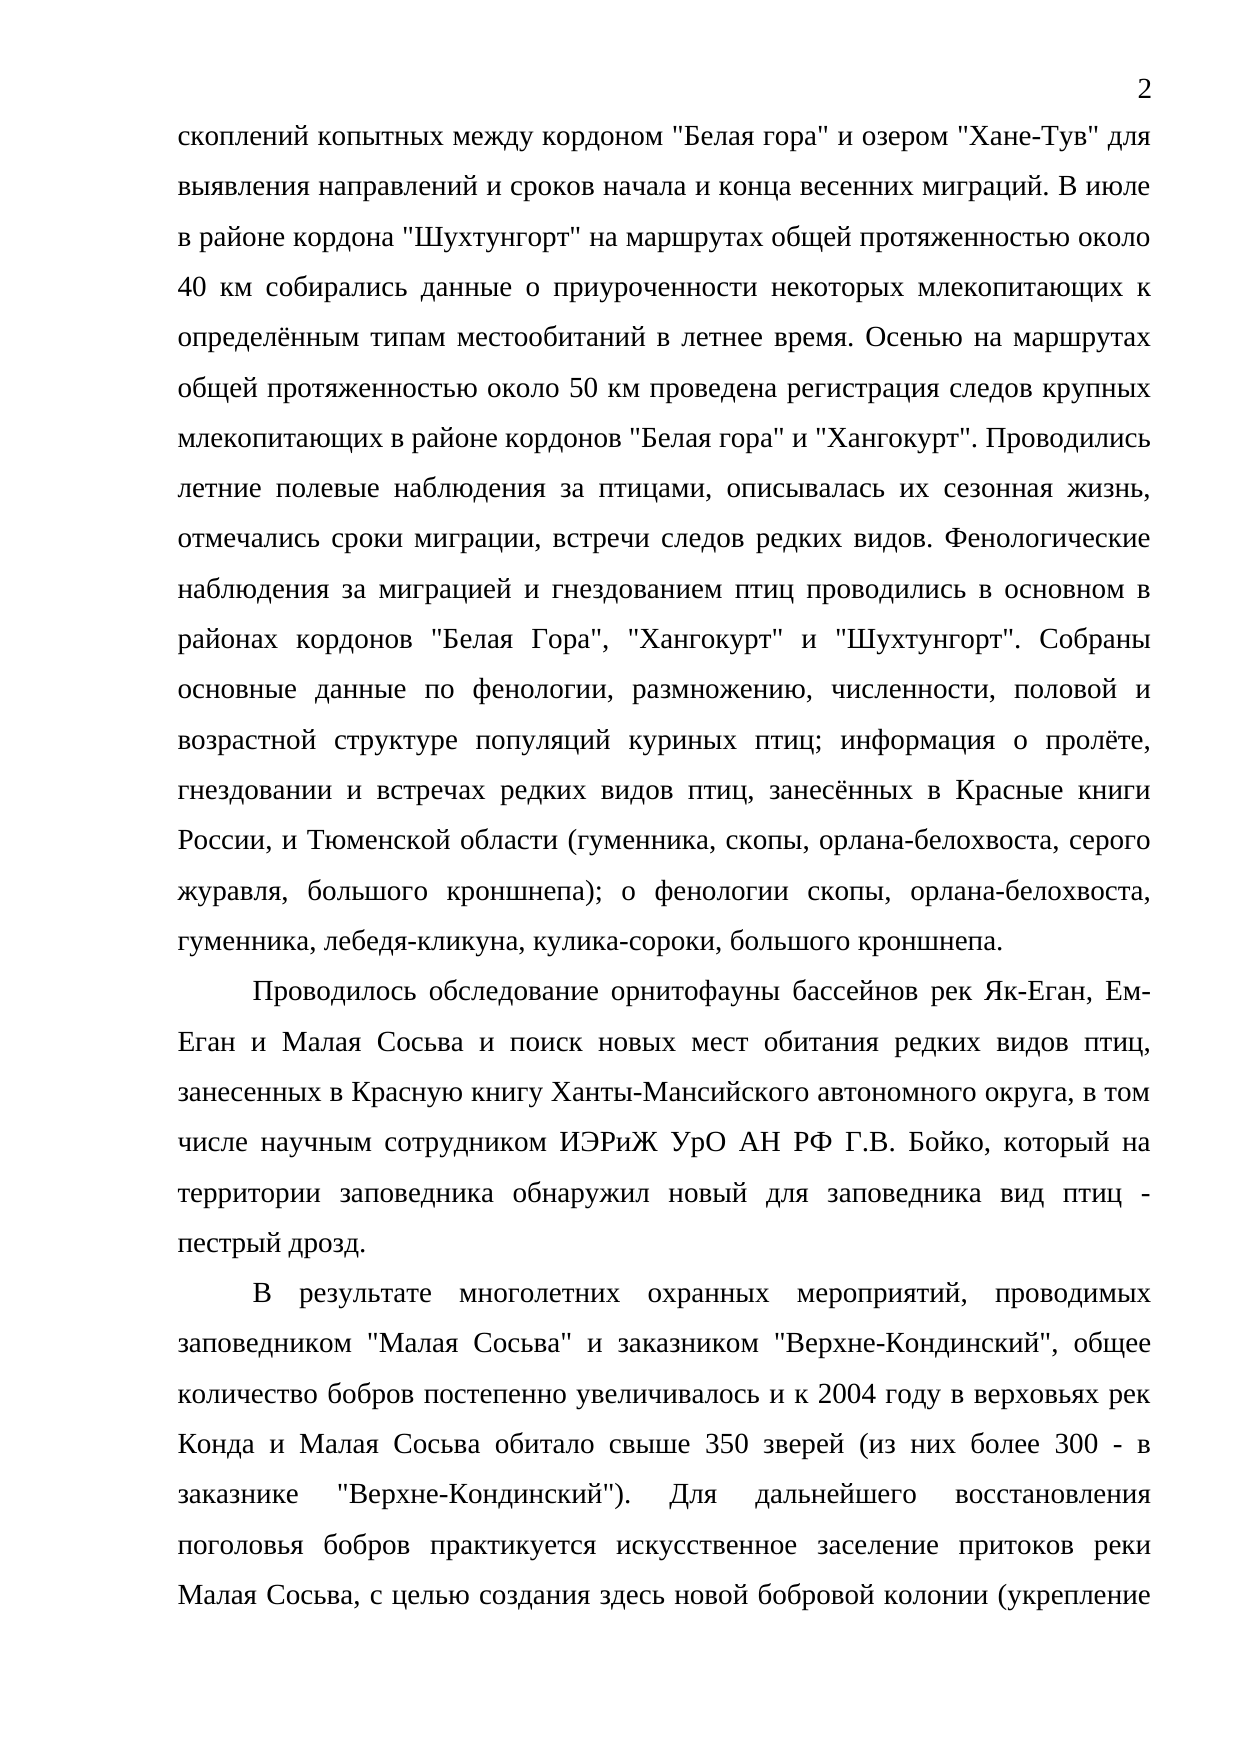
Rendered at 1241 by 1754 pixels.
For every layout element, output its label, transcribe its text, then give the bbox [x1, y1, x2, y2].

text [177, 1275, 1152, 1611]
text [177, 118, 1152, 957]
text Проводилось обследование орнитофауны бассейнов рек Як-Еган, Ем-Еган и Малая Сосьва и поиск новых мест обитания редких видов птиц, занесенных в Красную книгу Ханты-Мансийского автономного округа, в том числе научным сотрудником ИЭРиЖ УрО АН РФ Г.В. Бойко, который на территории заповедника обнаружил новый для заповедника вид птиц - пестрый дрозд. [177, 973, 1152, 1258]
